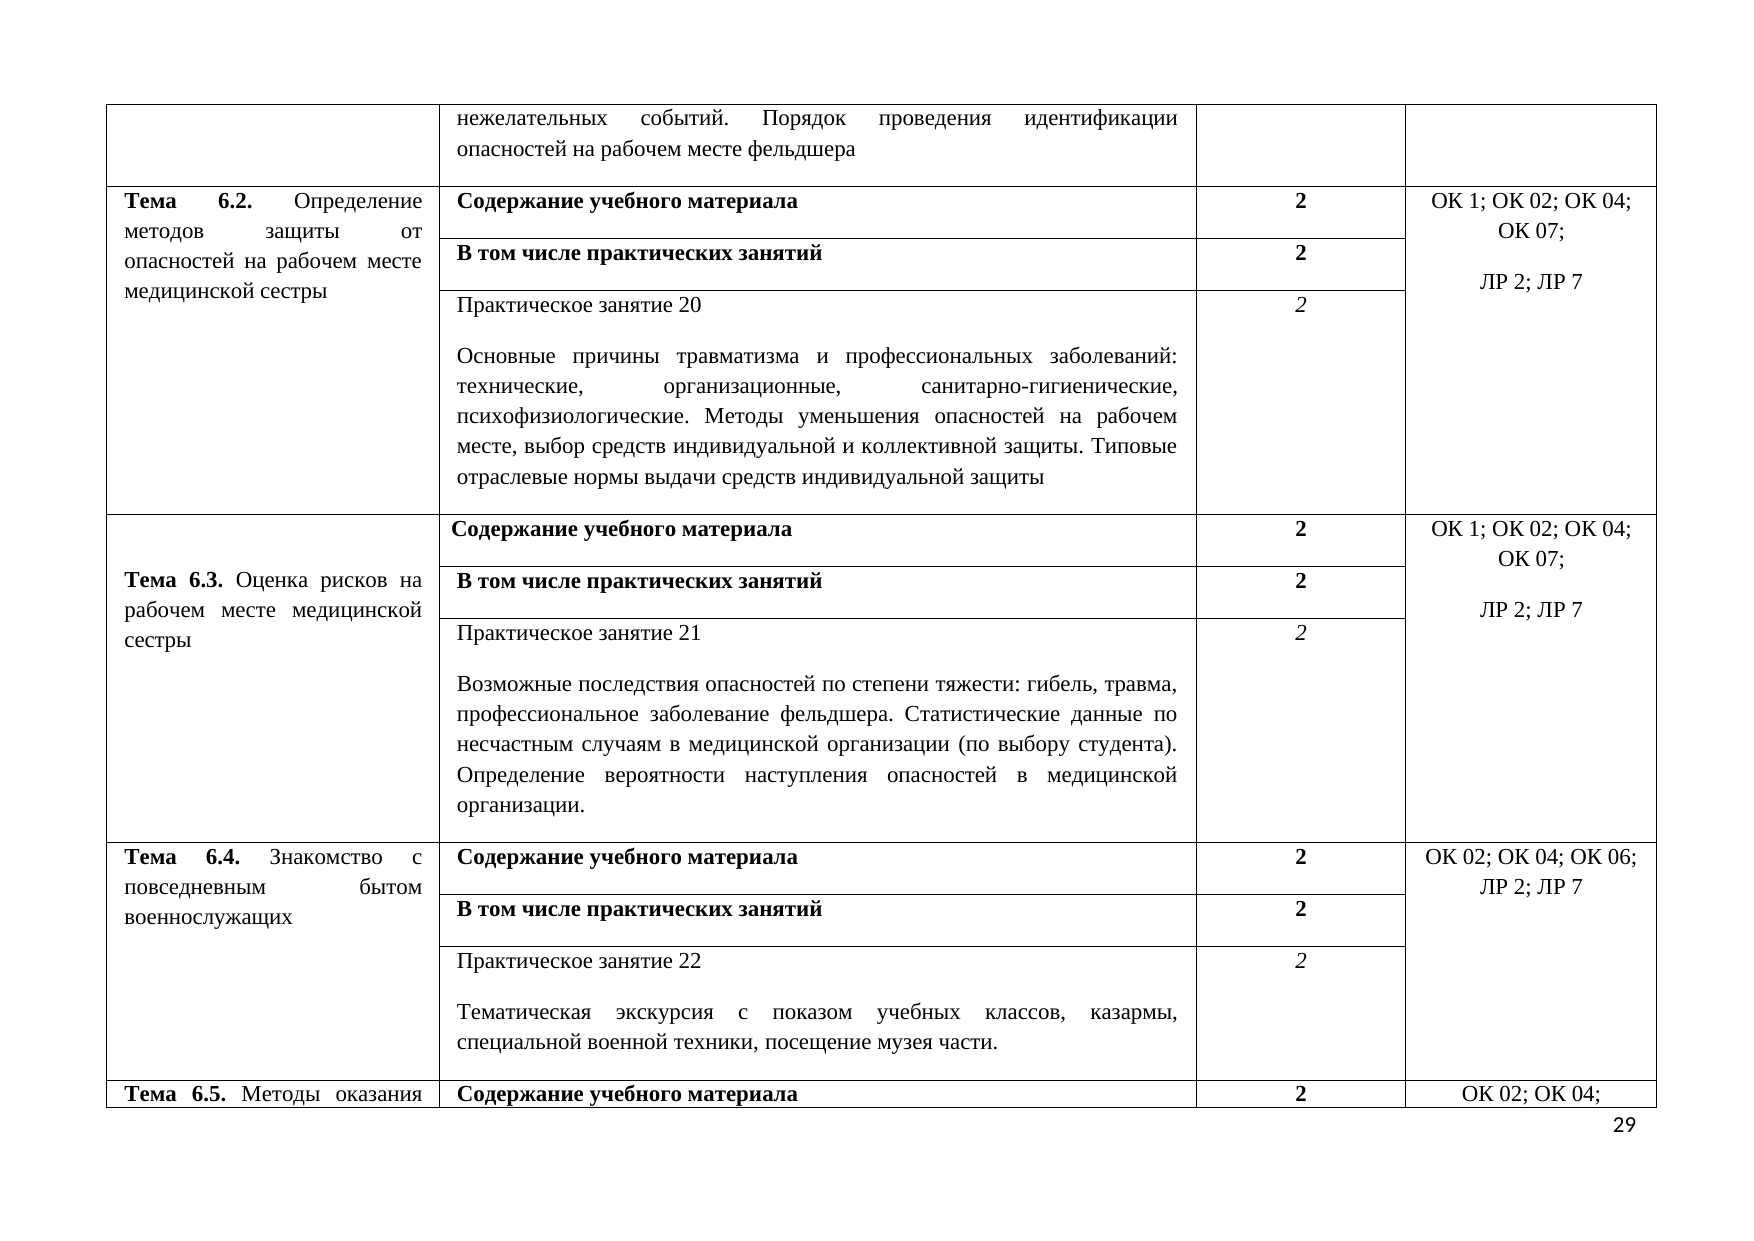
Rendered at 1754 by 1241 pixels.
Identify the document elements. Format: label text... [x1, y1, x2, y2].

table_cell 2 [1197, 1081, 1405, 1107]
table_cell 2 [1197, 291, 1405, 514]
table_cell Содержание учебного материала [440, 843, 1196, 894]
table_cell ОК 02; ОК 04; ОК 06; ЛР 2; ЛР 7 [1406, 843, 1656, 1079]
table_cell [440, 105, 1196, 186]
table_cell 2 [1197, 515, 1405, 566]
table_cell Тема 6.2. Определение методов защиты от опасностей на рабочем месте медицинской сестры [107, 187, 439, 514]
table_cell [107, 1081, 439, 1107]
table_cell ОК 1; ОК 02; ОК 04; ОК 07; ЛР 2; ЛР 7 [1406, 515, 1656, 842]
table_cell Практическое занятие 22 Тематическая экскурсия с показом учебных классов, казармы, специальной военной техники, посещение музея части. [440, 947, 1196, 1079]
table_cell 2 [1197, 947, 1405, 1079]
table_cell 2 [1197, 187, 1405, 238]
table_cell 2 [1197, 239, 1405, 290]
table_cell В том числе практических занятий [440, 239, 1196, 290]
table_cell 2 [1197, 843, 1405, 894]
table_cell 2 [1197, 895, 1405, 946]
table_cell 2 [1197, 619, 1405, 842]
table_cell В том числе практических занятий [440, 567, 1196, 618]
table_cell Содержание учебного материала [440, 515, 1196, 566]
table_cell Тема 6.3. Оценка рисков на рабочем месте медицинской сестры [107, 515, 439, 842]
table_cell Практическое занятие 21 Возможные последствия опасностей по степени тяжести: гибель, травма, профессиональное заболевание фельдшера. Статистические данные по несчастным случаям в медицинской организации (по выбору студента). Определение вероятности наступления опасностей в медицинской организации. [440, 619, 1196, 842]
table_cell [1406, 1081, 1656, 1107]
table_cell 2 [1197, 105, 1405, 186]
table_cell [440, 1081, 1196, 1107]
table_cell В том числе практических занятий [440, 895, 1196, 946]
table_cell Тема 6.4. Знакомство с повседневным бытом военнослужащих [107, 843, 439, 1079]
table_cell ОК 1; ОК 02; ОК 04; ОК 07; ЛР 2; ЛР 7 [1406, 187, 1656, 514]
table_cell 2 [1197, 567, 1405, 618]
table_cell Практическое занятие 20 Основные причины травматизма и профессиональных заболеваний: технические, организационные, санитарно-гигиенические, психофизиологические. Методы уменьшения опасностей на рабочем месте, выбор средств индивидуальной и коллективной защиты. Типовые отраслевые нормы выдачи средств индивидуальной защиты [440, 291, 1196, 514]
table_cell Содержание учебного материала [440, 187, 1196, 238]
